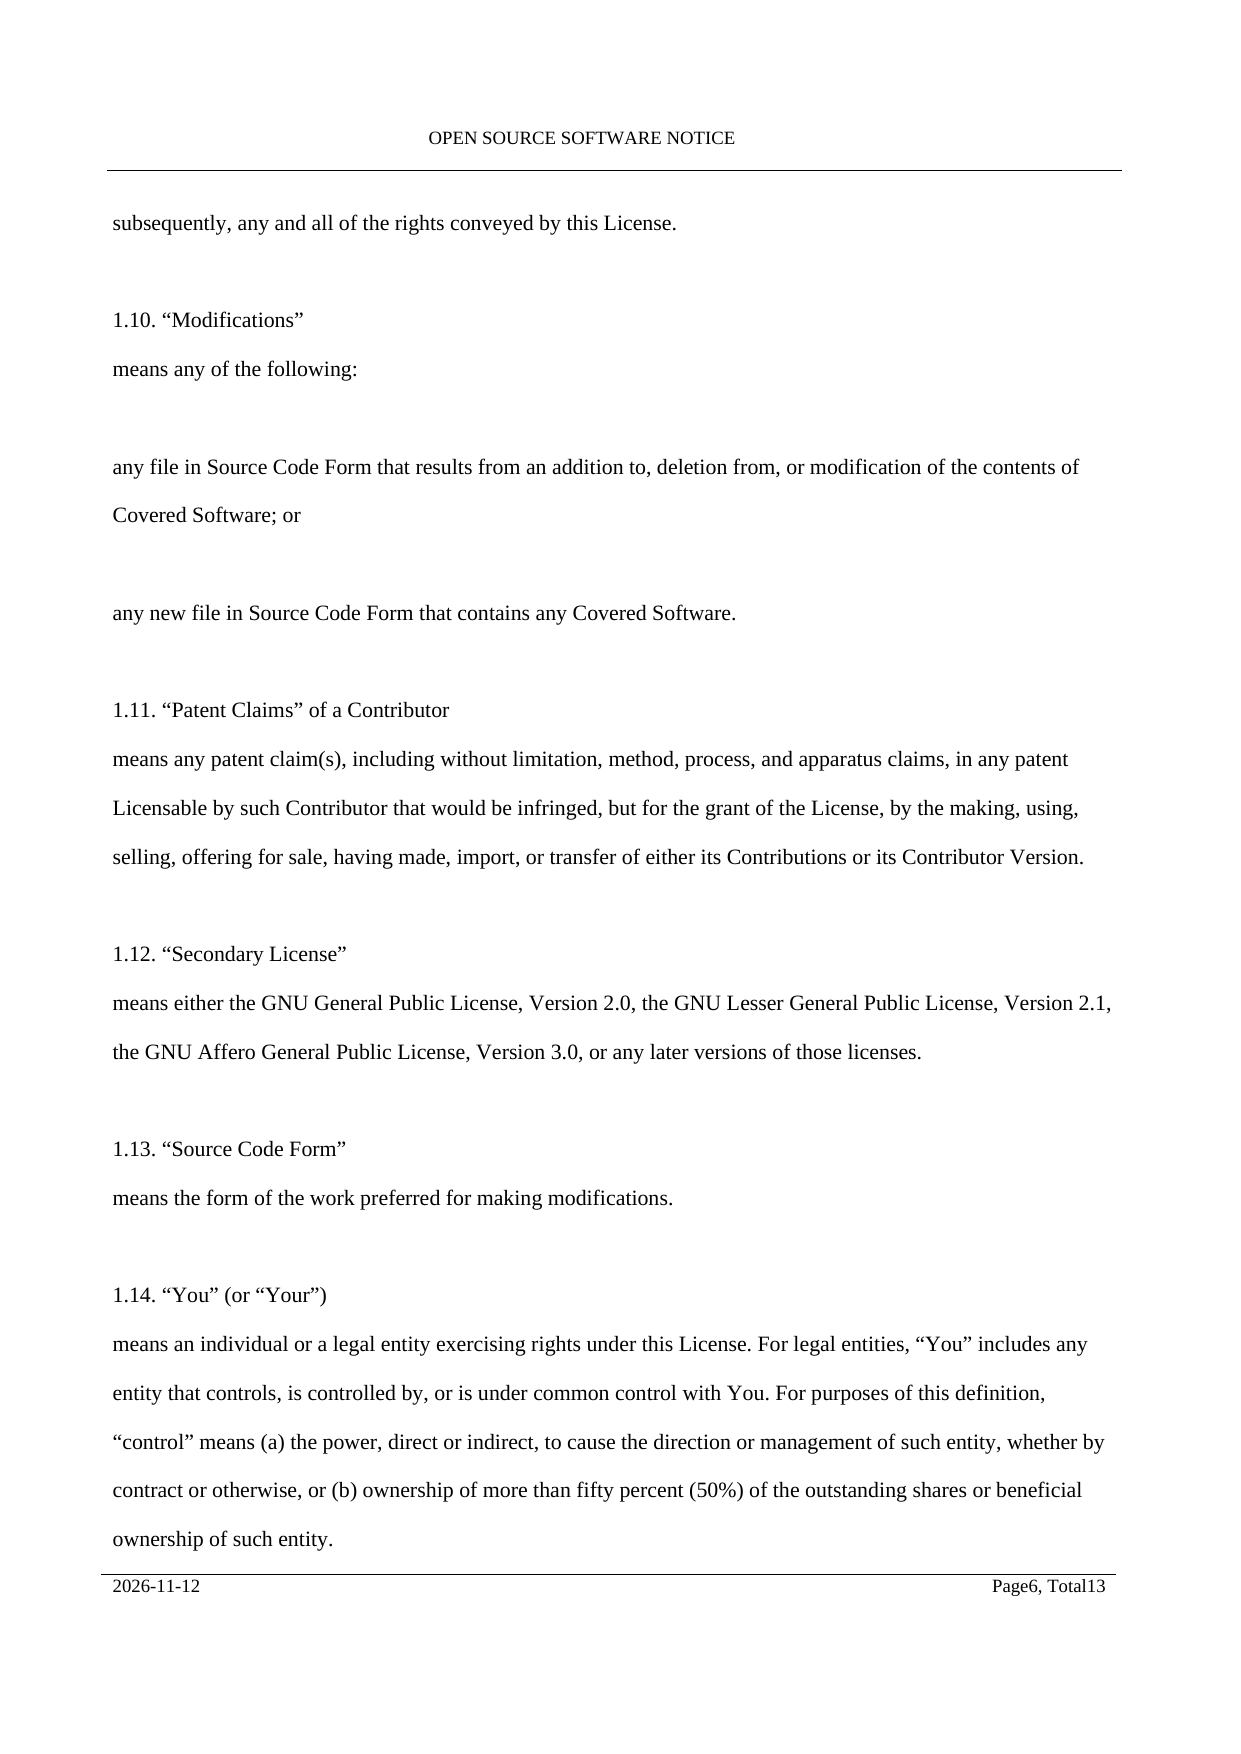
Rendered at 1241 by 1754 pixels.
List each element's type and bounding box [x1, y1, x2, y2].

text [112, 206, 1128, 1555]
